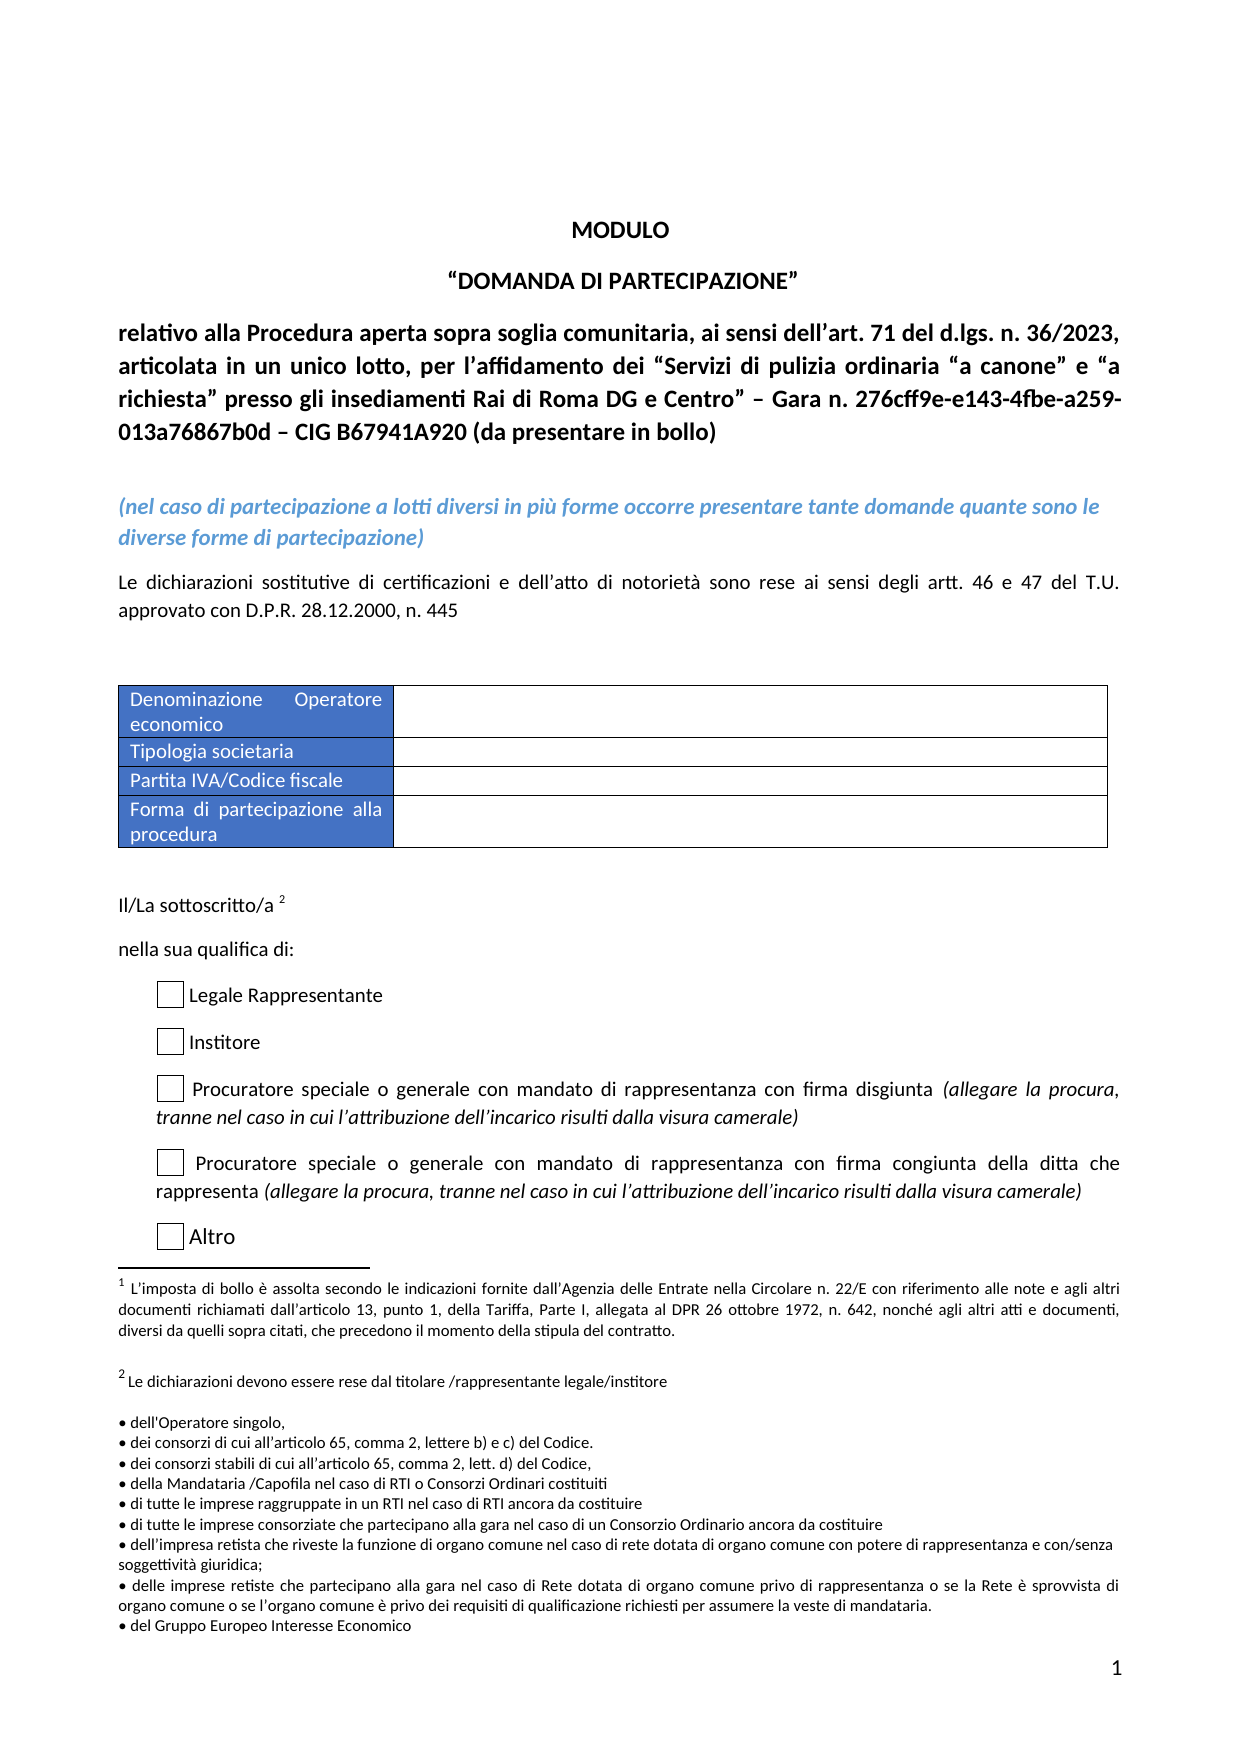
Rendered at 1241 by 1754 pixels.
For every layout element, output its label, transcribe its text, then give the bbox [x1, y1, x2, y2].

table_cell [394, 796, 1107, 847]
text Le dichiarazioni sostitutive di certificazioni e dell’atto di notorietà sono rese ai sensi degli artt. 46 e 47 del T.U. approvato con D.P.R. 28.12.2000, n. 445 [118, 569, 1122, 622]
text (nel caso di partecipazione a lotti diversi in più forme occorre presentare tante domande quante sono le diverse forme di partecipazione) [118, 492, 1122, 551]
text nella sua qualifica di: [118, 936, 1122, 962]
table_cell [394, 767, 1107, 795]
text Procuratore speciale o generale con mandato di rappresentanza con firma disgiunta (allegare la procura, tranne nel caso in cui l’attribuzione dell’incarico risulti dalla visura camerale) [156, 1074, 1122, 1129]
text “DOMANDA DI PARTECIPAZIONE” [118, 266, 1122, 296]
table_cell Tipologia societaria [119, 738, 393, 766]
table_header Denominazione Operatore economico [119, 686, 393, 737]
text MODULO [118, 214, 1122, 244]
table_cell Partita IVA/Codice fiscale [119, 767, 393, 795]
table_cell Forma di partecipazione alla procedura [119, 796, 393, 847]
text Institore [156, 1027, 1122, 1055]
table_header [394, 686, 1107, 737]
text relativo alla Procedura aperta sopra soglia comunitaria, ai sensi dell’art. 71 del d.lgs. n. 36/2023, articolata in un unico lotto, per l’affidamento dei “Servizi di pulizia ordinaria “a canone” e “a richiesta” presso gli insediamenti Rai di Roma DG e Centro” – Gara n. 276cff9e-e143-4fbe-a259-013a76867b0d – CIG B67941A920 (da presentare in bollo) nel rispetto di quanto stabilito dal Decreto del Presidente della Repubblica n. 642/72) [118, 317, 1122, 474]
text Legale Rappresentante [156, 980, 1122, 1008]
table_cell [394, 738, 1107, 766]
text Altro [156, 1222, 1122, 1250]
text Procuratore speciale o generale con mandato di rappresentanza con firma congiunta della ditta che rappresenta (allegare la procura, tranne nel caso in cui l’attribuzione dell’incarico risulti dalla visura camerale) [156, 1148, 1122, 1203]
text Il/La sottoscritto/a [118, 892, 1122, 917]
